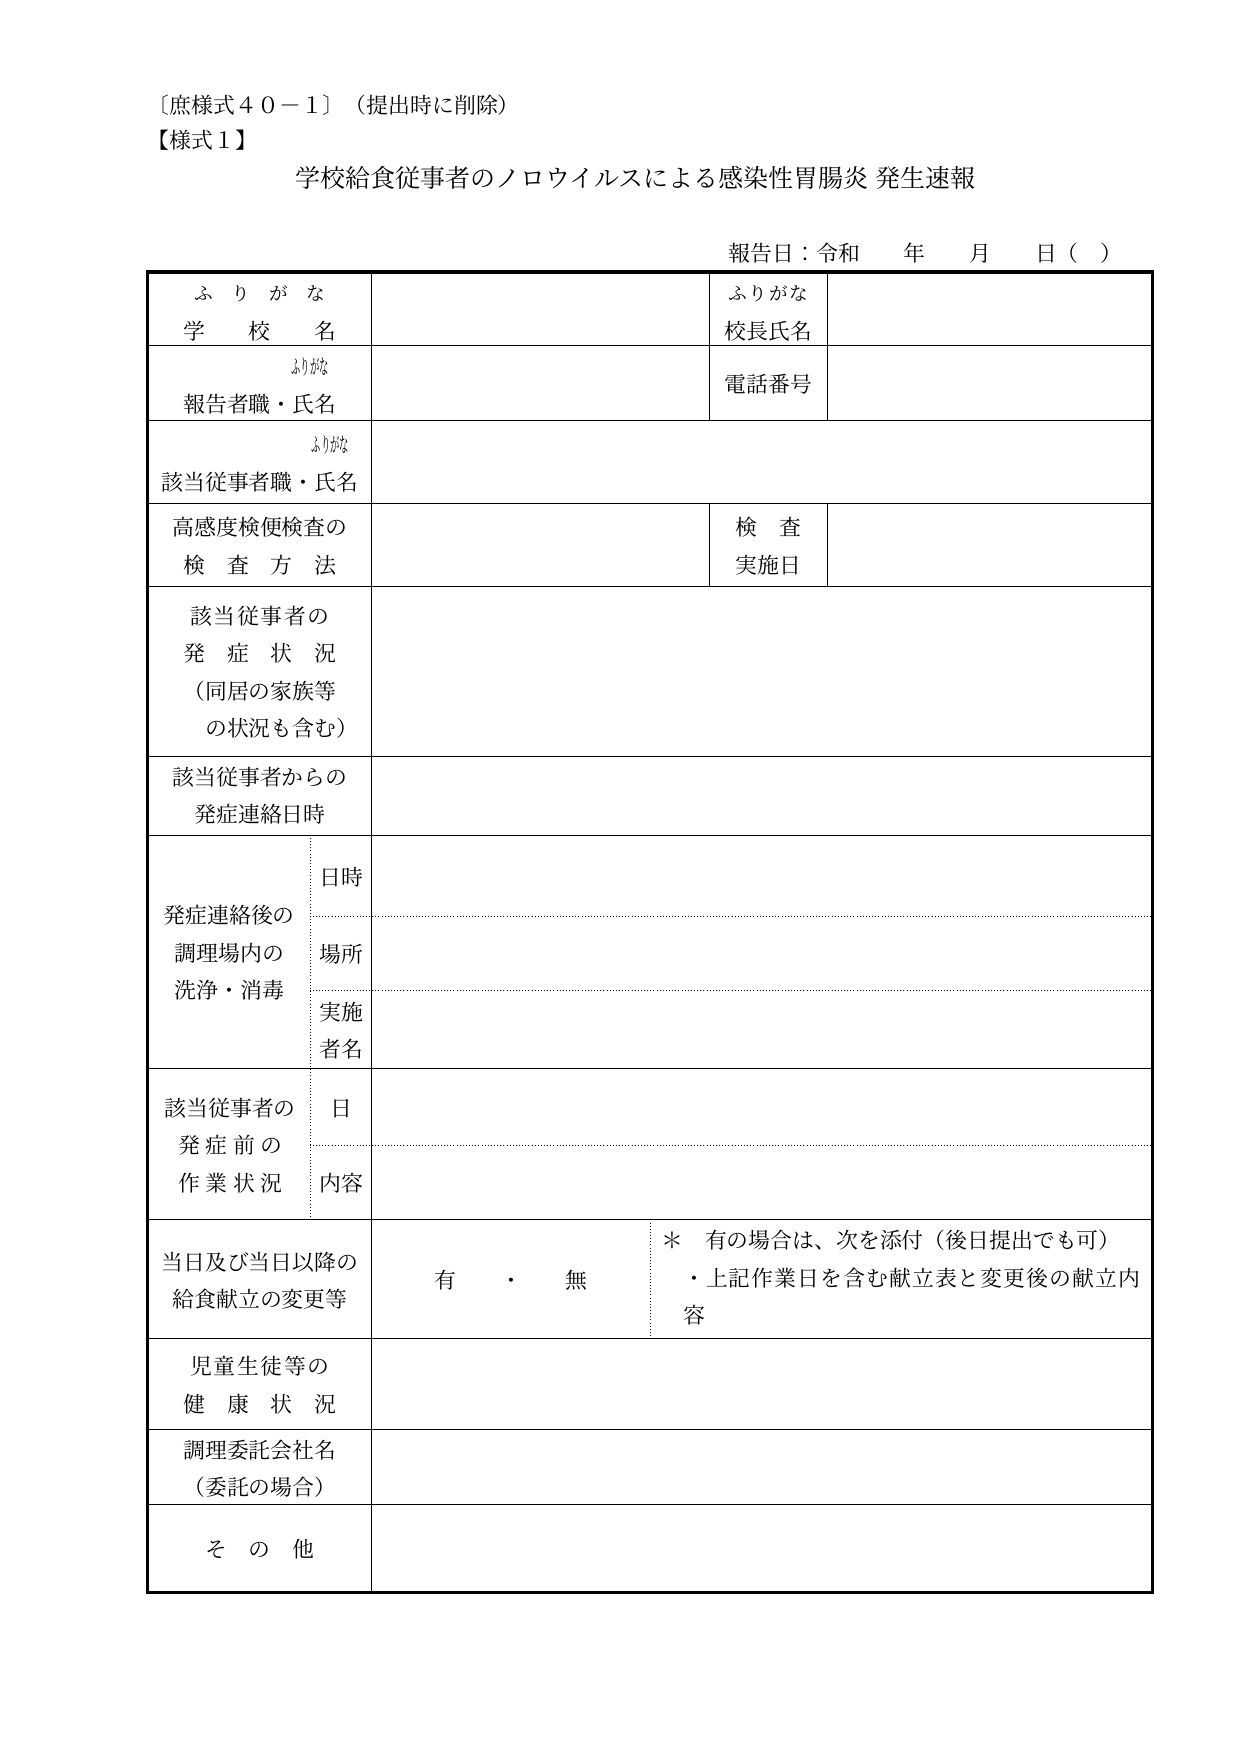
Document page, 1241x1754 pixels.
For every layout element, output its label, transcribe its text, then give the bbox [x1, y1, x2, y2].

table_cell 日 [310, 1069, 371, 1144]
table_cell 場所 [310, 916, 371, 990]
table_cell [372, 1505, 1151, 1591]
table_cell [372, 587, 1151, 756]
table_cell [372, 836, 1151, 916]
table_cell 該当従事者の 発 症 前 の 作 業 状 況 [149, 1069, 310, 1219]
text 【様式１】 [148, 120, 1122, 158]
table_cell [372, 757, 1151, 835]
table_header [828, 274, 1151, 345]
table_cell 内容 [310, 1145, 371, 1219]
table_cell [372, 1430, 1151, 1503]
table_cell 有 ・ 無 [372, 1220, 650, 1338]
table_cell [828, 346, 1151, 420]
table_cell [372, 1339, 1151, 1429]
table_cell [828, 504, 1151, 586]
table_cell [372, 421, 1151, 503]
table_cell [372, 504, 709, 586]
table_cell [372, 990, 1151, 1068]
table_cell 発症連絡後の調理場内の 洗浄・消毒 [149, 836, 310, 1068]
table_header ふ り が な 学 校 名 [149, 274, 371, 345]
table_cell ふりがな 該当従事者職・氏名 [149, 421, 371, 503]
table_cell 実施者名 [310, 990, 371, 1068]
text 学校給食従事者のノロウイルスによる感染性胃腸炎 発生速報 [148, 158, 1122, 195]
table_cell [372, 1145, 1151, 1219]
table_cell 該当従事者の 発 症 状 況 （同居の家族等 の状況も含む） [149, 587, 371, 756]
table_cell [372, 916, 1151, 990]
table_cell 高感度検便検査の 検 査 方 法 [149, 504, 371, 586]
table_cell 当日及び当日以降の給食献立の変更等 [149, 1220, 371, 1338]
table_cell [372, 1069, 1151, 1144]
table_cell 日時 [310, 836, 371, 916]
table_cell 該当従事者からの 発症連絡日時 （第１報の連絡） [149, 757, 371, 835]
table_header ふりがな 校長氏名 [710, 274, 827, 345]
table_header [372, 274, 709, 345]
table_cell [372, 346, 709, 420]
table_cell 電話番号 [710, 346, 827, 420]
table_cell 児童生徒等の 健 康 状 況 [149, 1339, 371, 1429]
table_cell 検 査 実施日 [710, 504, 827, 586]
table_cell ふりがな 報告者職・氏名 [149, 346, 371, 420]
table_cell そ の 他 [149, 1505, 371, 1591]
table_cell 調理委託会社名 （委託の場合） [149, 1430, 371, 1503]
table_cell ＊ 有の場合は、次を添付（後日提出でも可） ・上記作業日を含む献立表と変更後の献立内容 ・保護者への連絡文書等の内容 [650, 1220, 1151, 1338]
text 報告日：令和 年 月 日（ ） [148, 233, 1122, 270]
